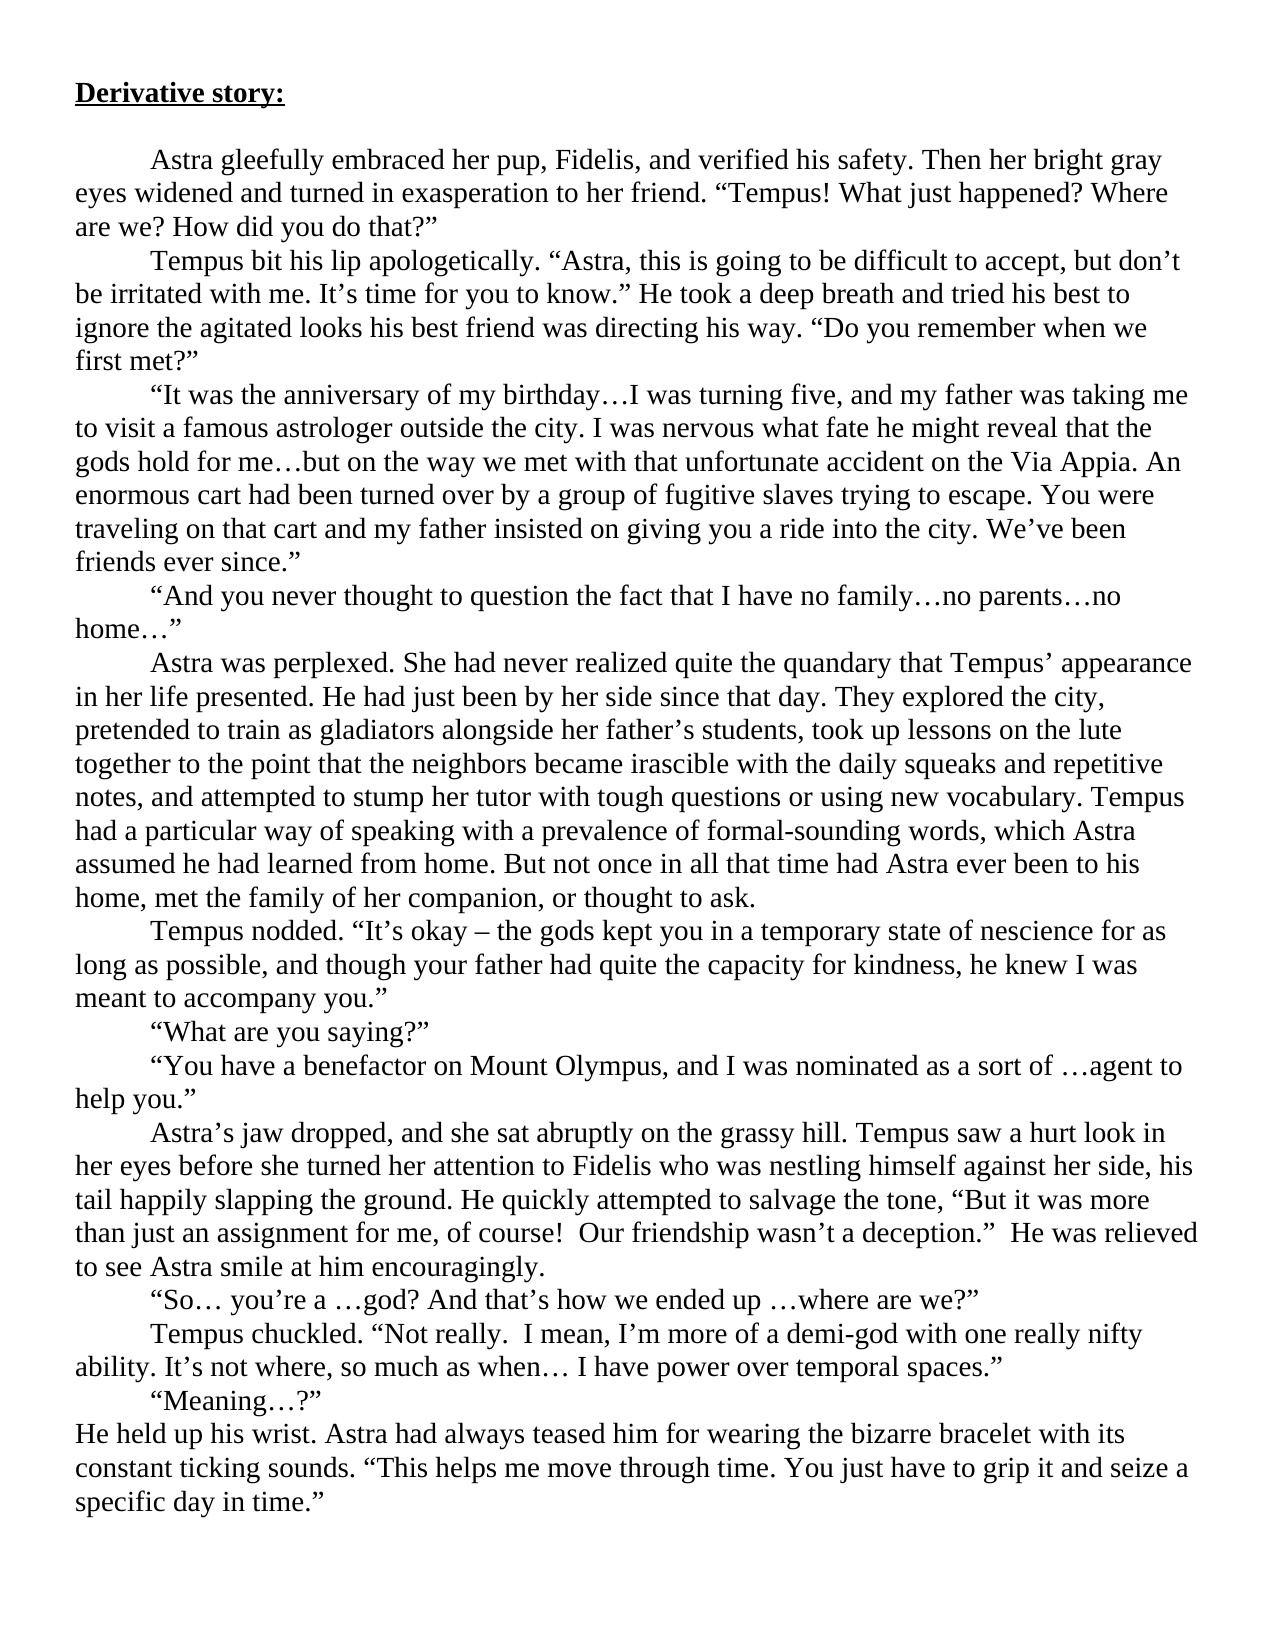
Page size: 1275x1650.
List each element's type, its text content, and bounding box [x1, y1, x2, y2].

text Astra gleefully embraced her pup, Fidelis, and verified his safety. Then her bright gray eyes widened and turned in exasperation to her friend. “Tempus! What just happened? Where are we? How did you do that?” [75, 142, 1200, 243]
text Tempus chuckled. “Not really. I mean, I’m more of a demi-god with one really nifty ability. It’s not where, so much as when… I have power over temporal spaces.” [75, 1316, 1200, 1383]
text “It was the anniversary of my birthday…I was turning five, and my father was taking me to visit a famous astrologer outside the city. I was nervous what fate he might reveal that the gods hold for me…but on the way we met with that unfortunate accident on the Via Appia. An enormous cart had been turned over by a group of fugitive slaves trying to escape. You were traveling on that cart and my father insisted on giving you a ride into the city. We’ve been friends ever since.” [75, 377, 1200, 578]
text Astra was perplexed. She had never realized quite the quandary that Tempus’ appearance in her life presented. He had just been by her side since that day. They explored the city, pretended to train as gladiators alongside her father’s students, took up lessons on the lute together to the point that the neighbors became irascible with the daily squeaks and repetitive notes, and attempted to stump her tutor with tough questions or using new vocabulary. Tempus had a particular way of speaking with a prevalence of formal-sounding words, which Astra assumed he had learned from home. But not once in all that time had Astra ever been to his home, met the family of her companion, or thought to ask. [75, 645, 1200, 913]
text “And you never thought to question the fact that I have no family…no parents…no home…” [75, 578, 1200, 645]
text “Meaning…?” [75, 1383, 1200, 1417]
text Tempus bit his lip apologetically. “Astra, this is going to be difficult to accept, but don’t be irritated with me. It’s time for you to know.” He took a deep breath and tried his best to ignore the agitated looks his best friend was directing his way. “Do you remember when we first met?” [75, 243, 1200, 377]
text He held up his wrist. Astra had always teased him for wearing the bizarre bracelet with its constant ticking sounds. “This helps me move through time. You just have to grip it and seize a specific day in time.” [75, 1417, 1200, 1517]
text “You have a benefactor on Mount Olympus, and I was nominated as a sort of …agent to help you.” [75, 1048, 1200, 1115]
text Derivative story: [75, 75, 1200, 108]
text “So… you’re a …god? And that’s how we ended up …where are we?” [75, 1282, 1200, 1316]
text Astra’s jaw dropped, and she sat abruptly on the grassy hill. Tempus saw a hurt look in her eyes before she turned her attention to Fidelis who was nestling himself against her side, his tail happily slapping the ground. He quickly attempted to salvage the tone, “But it was more than just an assignment for me, of course! Our friendship wasn’t a deception.” He was relieved to see Astra smile at him encouragingly. [75, 1115, 1200, 1282]
text Tempus nodded. “It’s okay – the gods kept you in a temporary state of nescience for as long as possible, and though your father had quite the capacity for kindness, he knew I was meant to accompany you.” [75, 913, 1200, 1014]
text “What are you saying?” [75, 1014, 1200, 1048]
